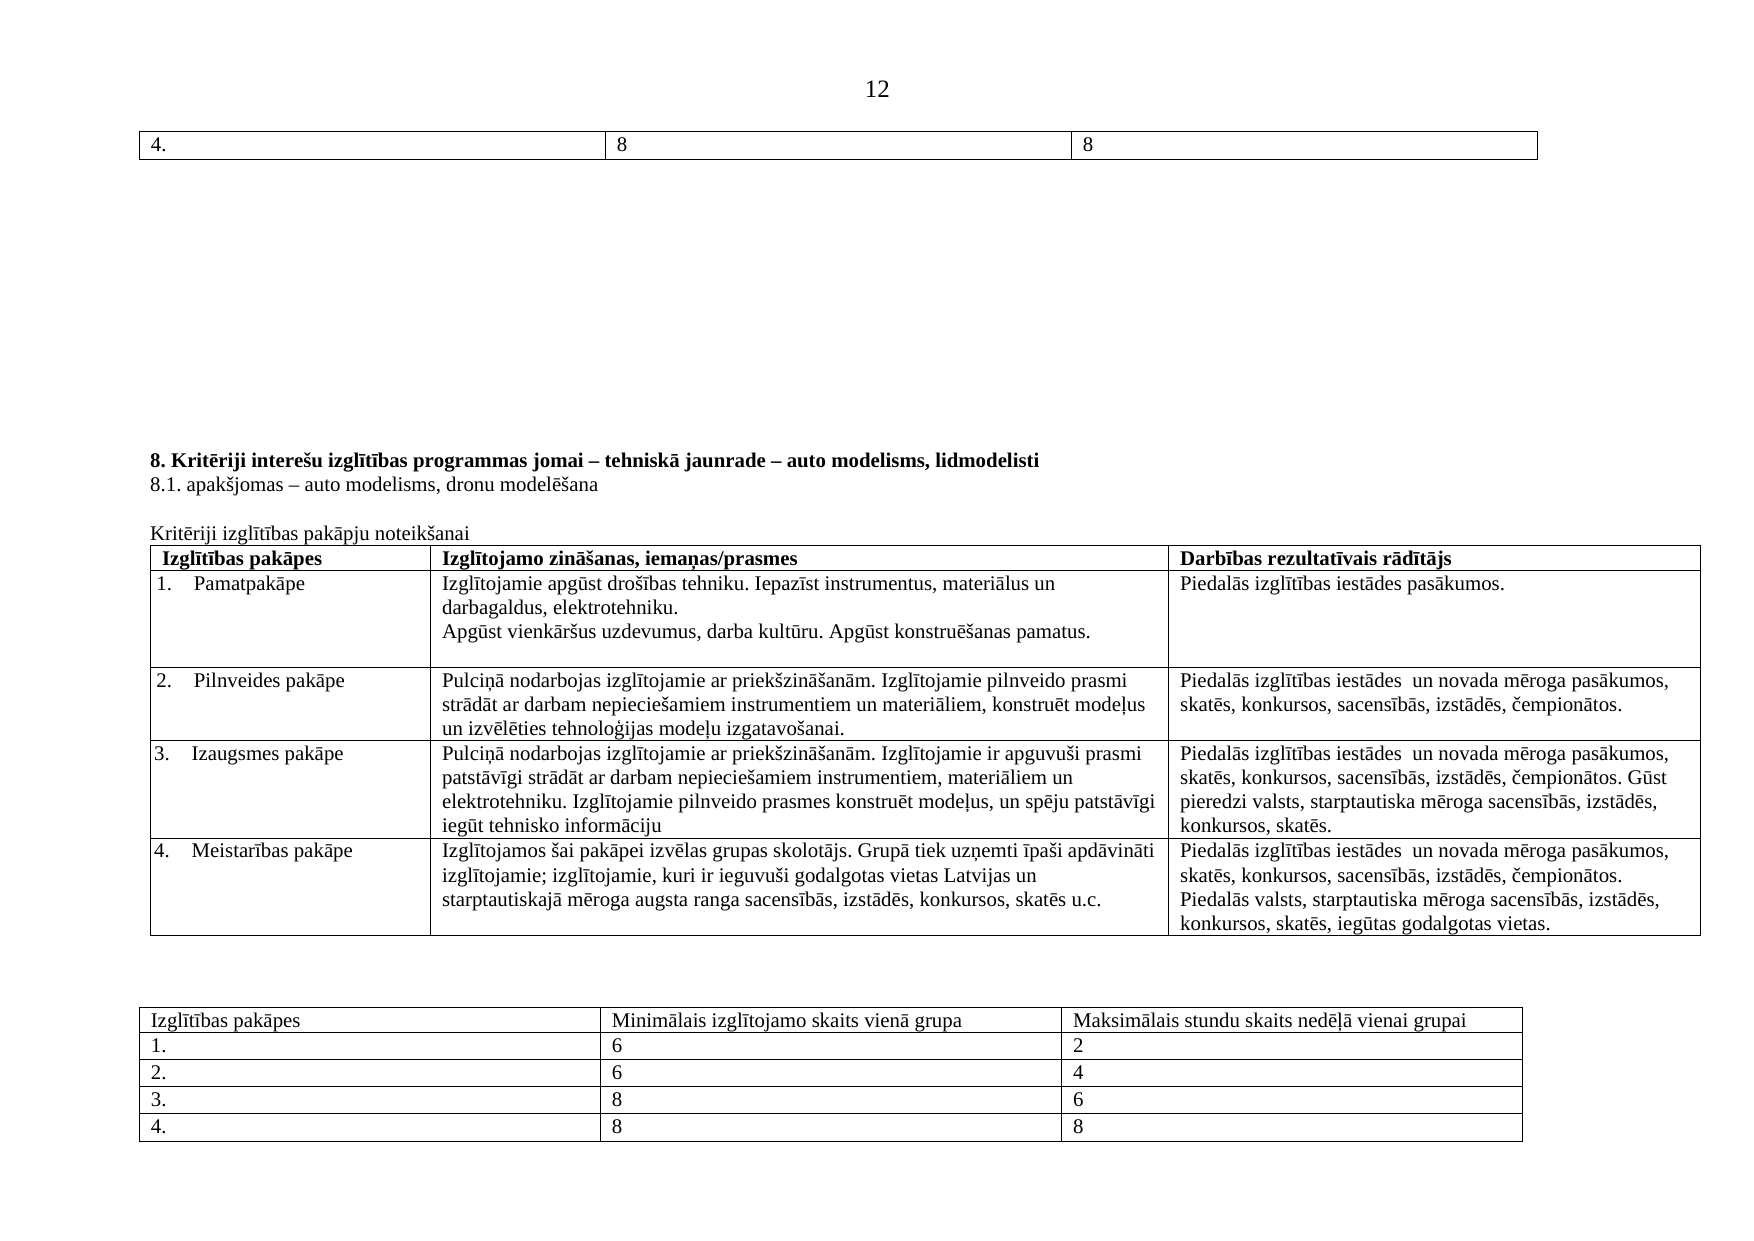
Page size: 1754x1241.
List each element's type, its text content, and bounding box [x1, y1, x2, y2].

table_cell 2 [1062, 1033, 1522, 1059]
table_cell Pilnveides pakāpe [151, 668, 430, 740]
table_cell 4. [140, 132, 605, 158]
table_cell Izaugsmes pakāpe [151, 741, 430, 837]
table_cell Piedalās izglītības iestādes un novada mēroga pasākumos, skatēs, konkursos, sacensībās, izstādēs, čempionātos. Piedalās valsts, starptautiska mēroga sacensībās, izstādēs, konkursos, skatēs, iegūtas godalgotas vietas. [1169, 839, 1700, 935]
table_cell 6 [601, 1060, 1061, 1086]
table_header Izglītības pakāpes [151, 546, 430, 569]
table_cell Pulciņā nodarbojas izglītojamie ar priekšzināšanām. Izglītojamie ir apguvuši prasmi patstāvīgi strādāt ar darbam nepieciešamiem instrumentiem, materiāliem un elektrotehniku. Izglītojamie pilnveido prasmes konstruēt modeļus, un spēju patstāvīgi iegūt tehnisko informāciju [431, 741, 1168, 837]
table_header Izglītojamo zināšanas, iemaņas/prasmes [431, 546, 1168, 569]
table_cell 4. [140, 1114, 600, 1141]
table_cell Pamatpakāpe [151, 571, 430, 667]
table_cell Izglītojamie apgūst drošības tehniku. Iepazīst instrumentus, materiālus un darbagaldus, elektrotehniku. Apgūst vienkāršus uzdevumus, darba kultūru. Apgūst konstruēšanas pamatus. [431, 571, 1168, 667]
table_cell 8 [1062, 1114, 1522, 1141]
table_cell 8 [606, 132, 1071, 158]
table_cell Piedalās izglītības iestādes un novada mēroga pasākumos, skatēs, konkursos, sacensībās, izstādēs, čempionātos. Gūst pieredzi valsts, starptautiska mēroga sacensībās, izstādēs, konkursos, skatēs. [1169, 741, 1700, 837]
text 8. Kritēriji interešu izglītības programmas jomai – tehniskā jaunrade – auto modelisms, lidmodelisti [150, 448, 1604, 472]
table_cell Piedalās izglītības iestādes pasākumos. [1169, 571, 1700, 667]
table_cell 4 [1062, 1060, 1522, 1086]
table_cell Meistarības pakāpe [151, 839, 430, 935]
table_cell 8 [601, 1114, 1061, 1141]
text 8.1. apakšjomas – auto modelisms, dronu modelēšana [150, 472, 1604, 496]
table_cell 6 [601, 1033, 1061, 1059]
table_header Maksimālais stundu skaits nedēļā vienai grupai [1062, 1008, 1522, 1032]
table_cell Piedalās izglītības iestādes un novada mēroga pasākumos, skatēs, konkursos, sacensībās, izstādēs, čempionātos. [1169, 668, 1700, 740]
table_cell 1. [140, 1033, 600, 1059]
table_cell Izglītojamos šai pakāpei izvēlas grupas skolotājs. Grupā tiek uzņemti īpaši apdāvināti izglītojamie; izglītojamie, kuri ir ieguvuši godalgotas vietas Latvijas un starptautiskajā mēroga augsta ranga sacensībās, izstādēs, konkursos, skatēs u.c. [431, 839, 1168, 935]
text Kritēriji izglītības pakāpju noteikšanai [150, 520, 1604, 544]
table_header Darbības rezultatīvais rādītājs [1169, 546, 1700, 569]
table_cell 8 [1072, 132, 1537, 158]
table_cell 3. [140, 1087, 600, 1113]
table_cell Pulciņā nodarbojas izglītojamie ar priekšzināšanām. Izglītojamie pilnveido prasmi strādāt ar darbam nepieciešamiem instrumentiem un materiāliem, konstruēt modeļus un izvēlēties tehnoloģijas modeļu izgatavošanai. [431, 668, 1168, 740]
table_cell 6 [1062, 1087, 1522, 1113]
table_cell 2. [140, 1060, 600, 1086]
table_cell 8 [601, 1087, 1061, 1113]
table_header Minimālais izglītojamo skaits vienā grupa [601, 1008, 1061, 1032]
table_header Izglītības pakāpes [140, 1008, 600, 1032]
